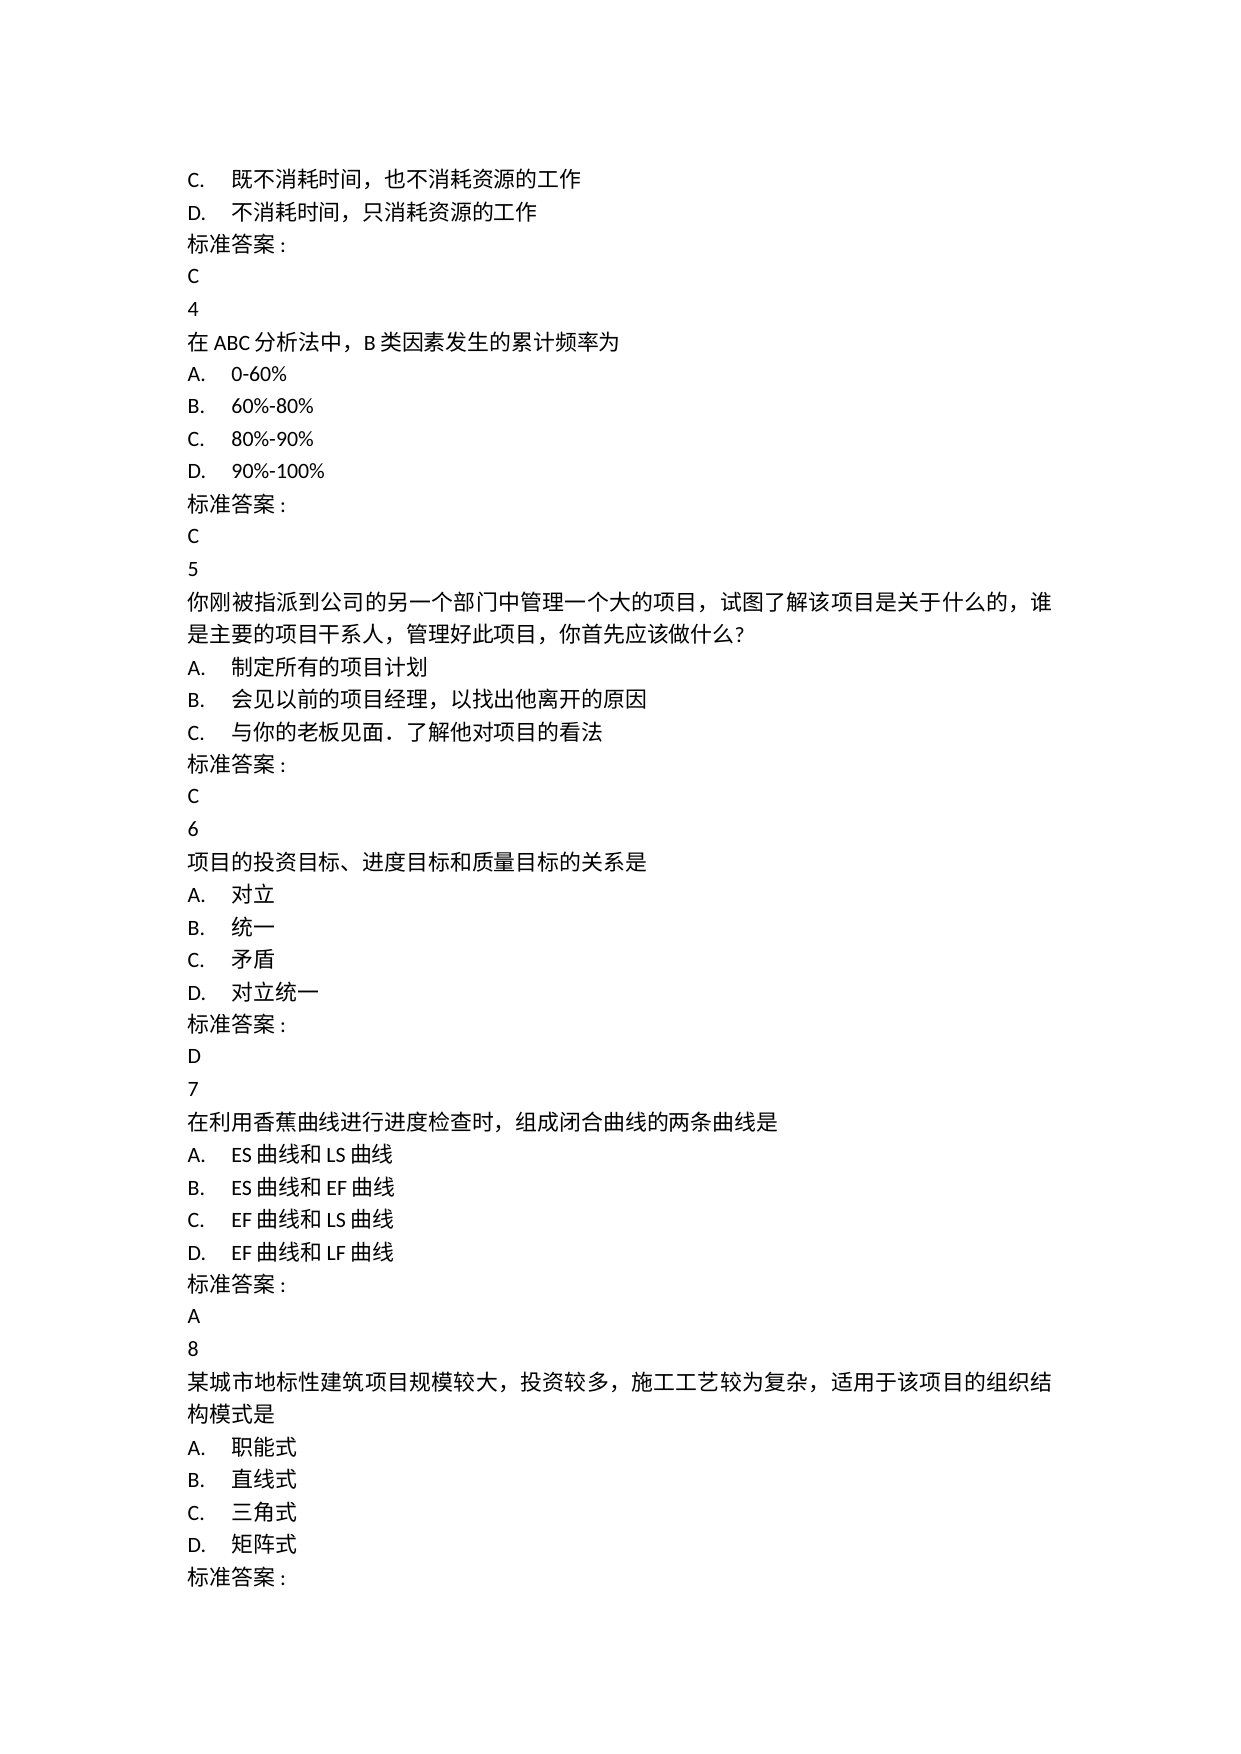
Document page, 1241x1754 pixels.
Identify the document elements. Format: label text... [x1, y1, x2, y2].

text B. 统一 [187, 909, 1053, 942]
text 在利用香蕉曲线进行进度检查时，组成闭合曲线的两条曲线是 [187, 1104, 1053, 1137]
text C. 80%-90% [187, 422, 1053, 454]
text 项目的投资目标、进度目标和质量目标的关系是 [187, 844, 1053, 877]
text A. ES曲线和LS曲线 [187, 1137, 1053, 1169]
text 标准答案 : [187, 1559, 1053, 1592]
text C. EF曲线和LS曲线 [187, 1202, 1053, 1234]
text C [187, 259, 1053, 292]
text 6 [187, 812, 1053, 844]
text C. 三角式 [187, 1494, 1053, 1527]
text 4 [187, 292, 1053, 324]
text C. 矛盾 [187, 942, 1053, 974]
text D [187, 1039, 1053, 1072]
text B. 会见以前的项目经理，以找出他离开的原因 [187, 682, 1053, 714]
text 在ABC分析法中，B类因素发生的累计频率为 [187, 324, 1053, 357]
text 你刚被指派到公司的另一个部门中管理一个大的项目，试图了解该项目是关于什么的，谁是主要的项目干系人，管理好此项目，你首先应该做什么? [187, 584, 1053, 649]
text A. 职能式 [187, 1429, 1053, 1462]
text B. ES曲线和EF曲线 [187, 1169, 1053, 1202]
text D. EF曲线和LF曲线 [187, 1234, 1053, 1267]
text A. 制定所有的项目计划 [187, 649, 1053, 682]
text B. 直线式 [187, 1462, 1053, 1494]
text 7 [187, 1072, 1053, 1104]
text A. 0-60% [187, 357, 1053, 389]
text 5 [187, 552, 1053, 584]
text C [187, 779, 1053, 812]
text 标准答案 : [187, 1267, 1053, 1299]
text A. 对立 [187, 877, 1053, 909]
text 标准答案 : [187, 747, 1053, 779]
text 标准答案 : [187, 487, 1053, 519]
text 标准答案 : [187, 227, 1053, 259]
text C. 既不消耗时间，也不消耗资源的工作 [187, 162, 1053, 194]
text C. 与你的老板见面．了解他对项目的看法 [187, 714, 1053, 747]
text C [187, 519, 1053, 552]
text D. 对立统一 [187, 974, 1053, 1007]
text B. 60%-80% [187, 389, 1053, 422]
text D. 90%-100% [187, 454, 1053, 487]
text A [187, 1299, 1053, 1332]
text 8 [187, 1332, 1053, 1364]
text 标准答案 : [187, 1007, 1053, 1039]
text D. 不消耗时间，只消耗资源的工作 [187, 194, 1053, 227]
text D. 矩阵式 [187, 1527, 1053, 1559]
text 某城市地标性建筑项目规模较大，投资较多，施工工艺较为复杂，适用于该项目的组织结构模式是 [187, 1364, 1053, 1429]
